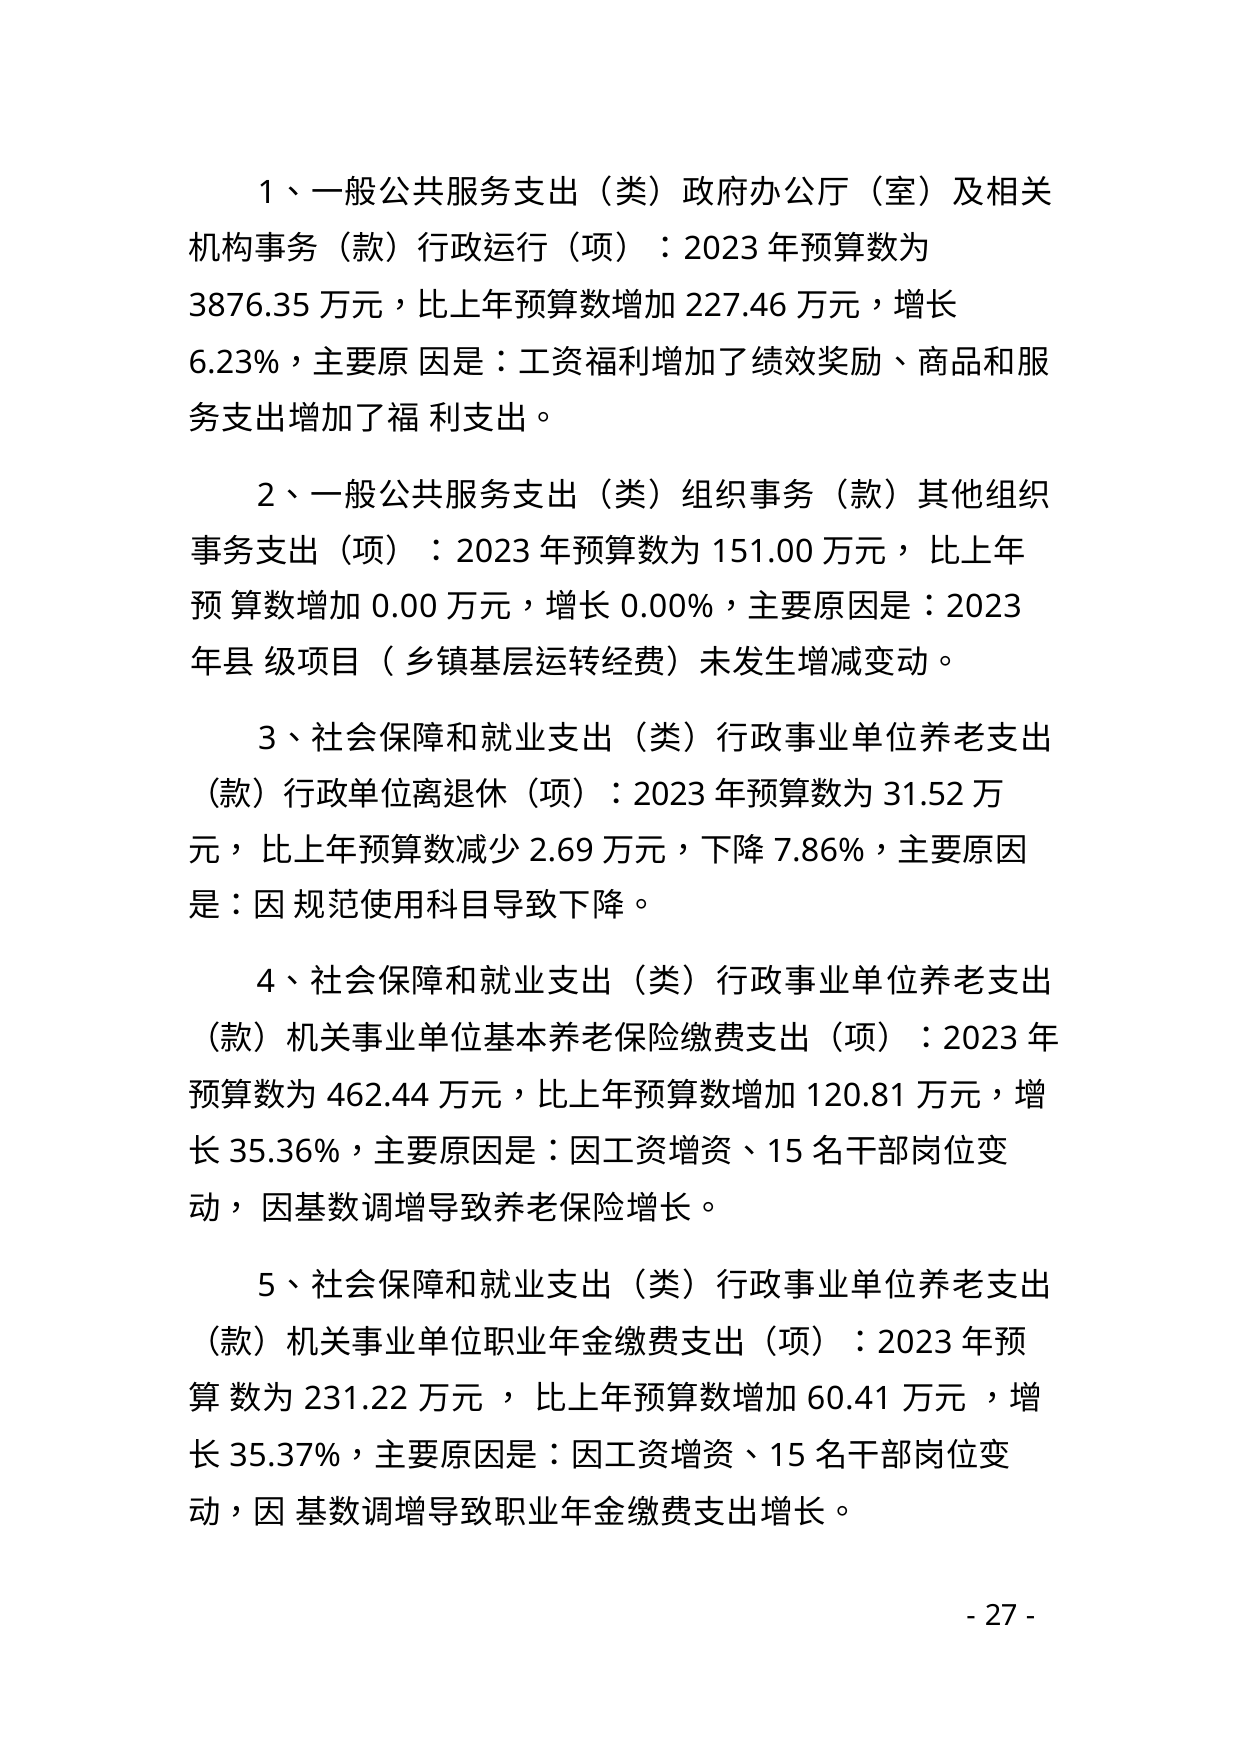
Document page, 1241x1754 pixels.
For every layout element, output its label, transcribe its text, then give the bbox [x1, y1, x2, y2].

text 5、社会保障和就业支出（类）行政事业单位养老支出 （款）机关事业单位职业年金缴费支出（项）：2023 年预算 数为 231.22 万元 ， 比上年预算数增加 60.41 万元 ，增长 35.37%，主要原因是：因工资增资、15 名干部岗位变动，因 基数调增导致职业年金缴费支出增长。 [188, 1262, 1053, 1533]
text 4、社会保障和就业支出（类）行政事业单位养老支出 （款）机关事业单位基本养老保险缴费支出（项）：2023 年 预算数为 462.44 万元，比上年预算数增加 120.81 万元，增 长 35.36%，主要原因是：因工资增资、15 名干部岗位变动， 因基数调增导致养老保险增长。 [188, 958, 1062, 1229]
text 2、一般公共服务支出（类）组织事务（款）其他组织 事务支出（项）：2023 年预算数为 151.00 万元， 比上年预 算数增加 0.00 万元，增长 0.00%，主要原因是：2023 年县 级项目（ 乡镇基层运转经费）未发生增减变动。 [190, 472, 1053, 683]
text 3、社会保障和就业支出（类）行政事业单位养老支出 （款）行政单位离退休（项）：2023 年预算数为 31.52 万元， 比上年预算数减少 2.69 万元，下降 7.86%，主要原因是：因 规范使用科目导致下降。 [188, 715, 1062, 926]
text 1、一般公共服务支出（类）政府办公厅（室）及相关 机构事务（款）行政运行（项）：2023 年预算数为 3876.35 万元，比上年预算数增加 227.46 万元，增长 6.23%，主要原 因是：工资福利增加了绩效奖励、商品和服务支出增加了福 利支出。 [188, 169, 1053, 439]
